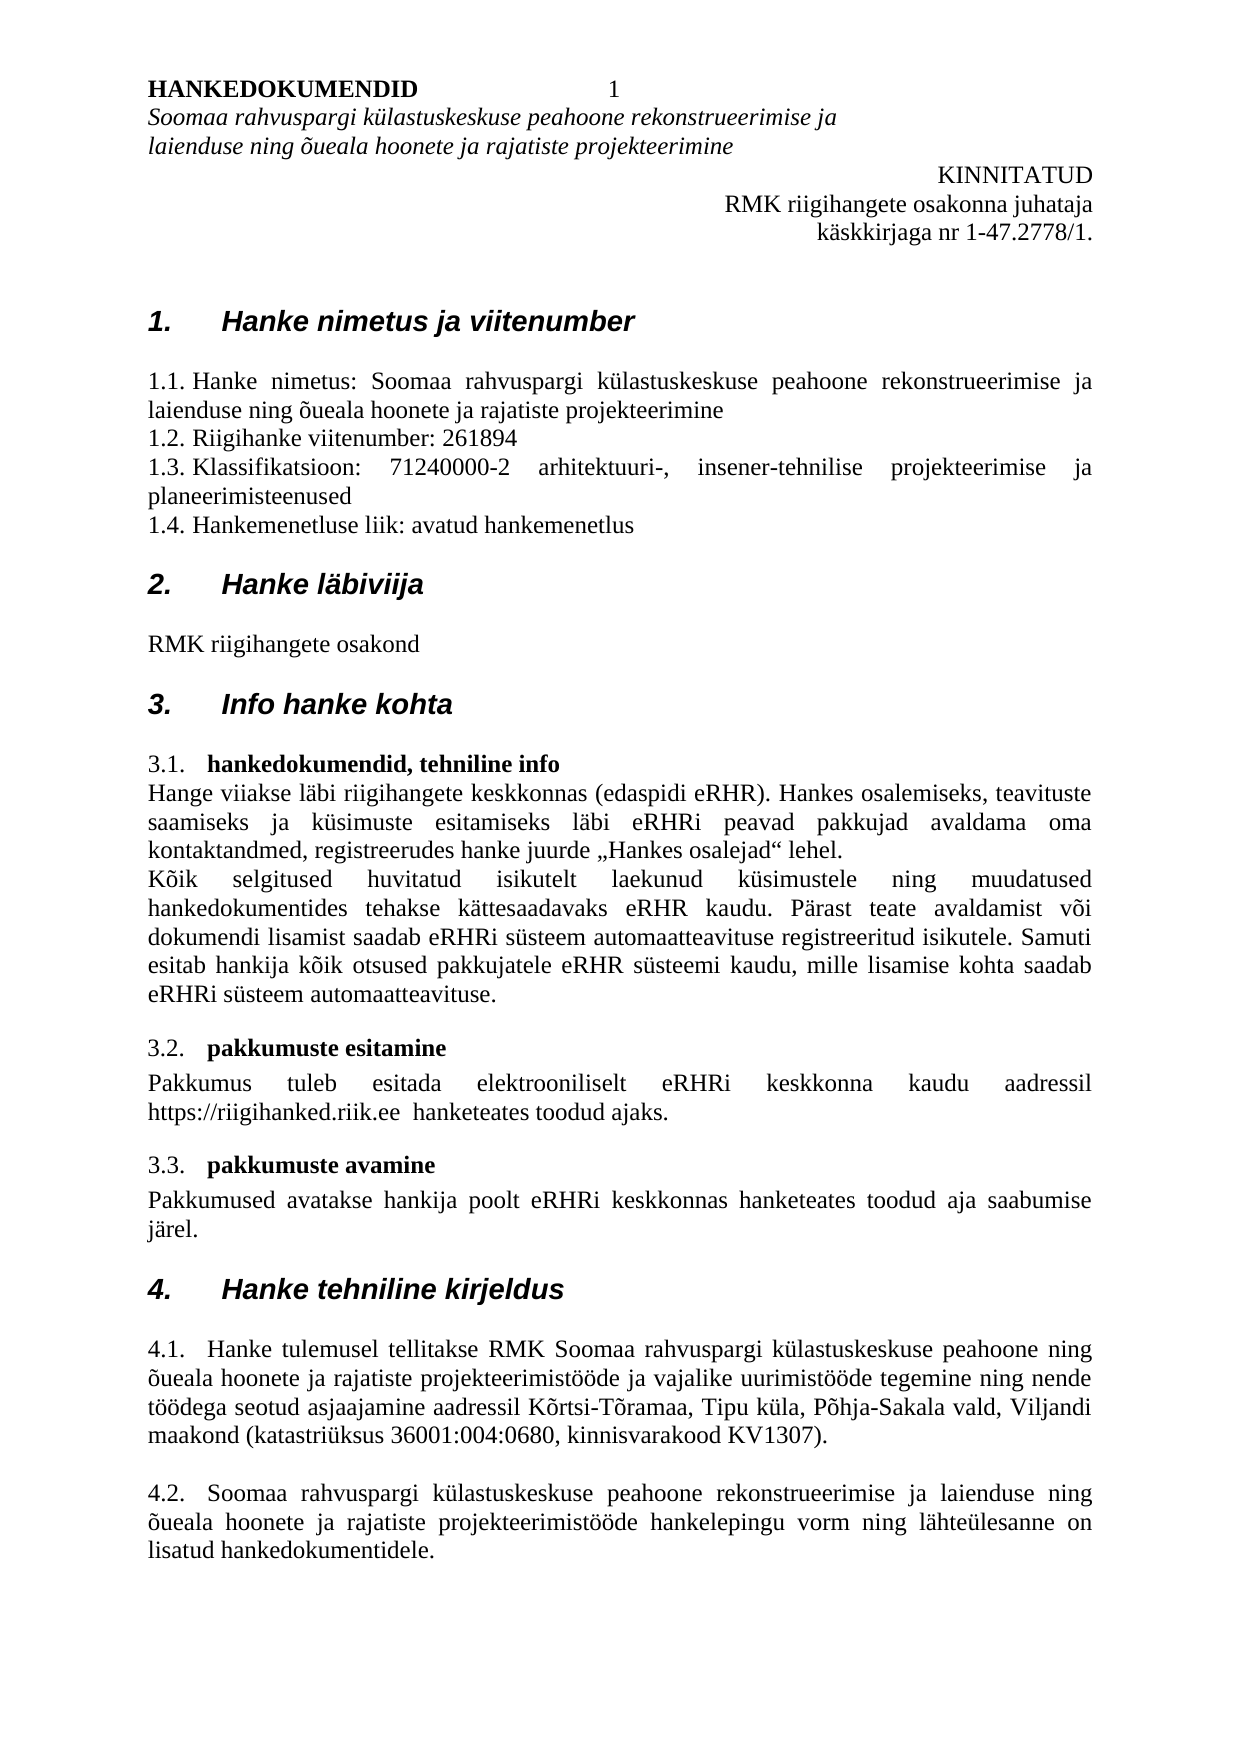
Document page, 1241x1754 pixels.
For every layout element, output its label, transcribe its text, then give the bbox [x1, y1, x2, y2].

list Klassifikatsioon: 71240000-2 arhitektuuri-, insener-tehnilise projekteerimise ja planeerimisteenused [148, 452, 1093, 510]
text KINNITATUD [148, 160, 1093, 189]
subtitle Hanke tehniline kirjeldus [148, 1272, 1093, 1305]
subtitle pakkumuste avamine [148, 1151, 1093, 1179]
text käskkirjaga nr 1-47.2778/1. [148, 217, 1093, 246]
text RMK riigihangete osakonna juhataja [148, 189, 1093, 217]
text RMK riigihangete osakond [148, 629, 1093, 658]
text Pakkumus tuleb esitada elektrooniliselt eRHRi keskkonna kaudu aadressil https://riigihanked.riik.ee hanketeates toodud ajaks. [148, 1068, 1093, 1126]
subtitle Hanke nimetus ja viitenumber [148, 304, 1093, 337]
text Pakkumused avatakse hankija poolt eRHRi keskkonnas hanketeates toodud aja saabumise järel. [148, 1186, 1093, 1243]
list Hanke nimetus: Soomaa rahvuspargi külastuskeskuse peahoone rekonstrueerimise ja laienduse ning õueala hoonete ja rajatiste projekteerimine [148, 366, 1093, 423]
text Hange viiakse läbi riigihangete keskkonnas (edaspidi eRHR). Hankes osalemiseks, teavituste saamiseks ja küsimuste esitamiseks läbi eRHRi peavad pakkujad avaldama oma kontaktandmed, registreerudes hanke juurde „Hankes osalejad“ lehel. [148, 778, 1093, 864]
list Soomaa rahvuspargi külastuskeskuse peahoone rekonstrueerimise ja laienduse ning õueala hoonete ja rajatiste projekteerimistööde hankelepingu vorm ning lähteülesanne on lisatud hankedokumentidele. [148, 1478, 1093, 1564]
subtitle pakkumuste esitamine [147, 1033, 1093, 1062]
list Riigihanke viitenumber: 261894 [148, 423, 1093, 452]
subtitle hankedokumendid, tehniline info [148, 749, 1093, 778]
list Hanke tulemusel tellitakse RMK Soomaa rahvuspargi külastuskeskuse peahoone ning õueala hoonete ja rajatiste projekteerimistööde ja vajalike uurimistööde tegemine ning nende töödega seotud asjaajamine aadressil Kõrtsi-Tõramaa, Tipu küla, Põhja-Sakala vald, Viljandi maakond (katastriüksus 36001:004:0680, kinnisvarakood KV1307). [148, 1334, 1093, 1449]
subtitle Hanke läbiviija [148, 567, 1093, 601]
subtitle Info hanke kohta [148, 687, 1093, 721]
text Kõik selgitused huvitatud isikutelt laekunud küsimustele ning muudatused hankedokumentides tehakse kättesaadavaks eRHR kaudu. Pärast teate avaldamist või dokumendi lisamist saadab eRHRi süsteem automaatteavituse registreeritud isikutele. Samuti esitab hankija kõik otsused pakkujatele eRHR süsteemi kaudu, mille lisamise kohta saadab eRHRi süsteem automaatteavituse. [148, 864, 1093, 1008]
list Hankemenetluse liik: avatud hankemenetlus [148, 510, 1093, 538]
